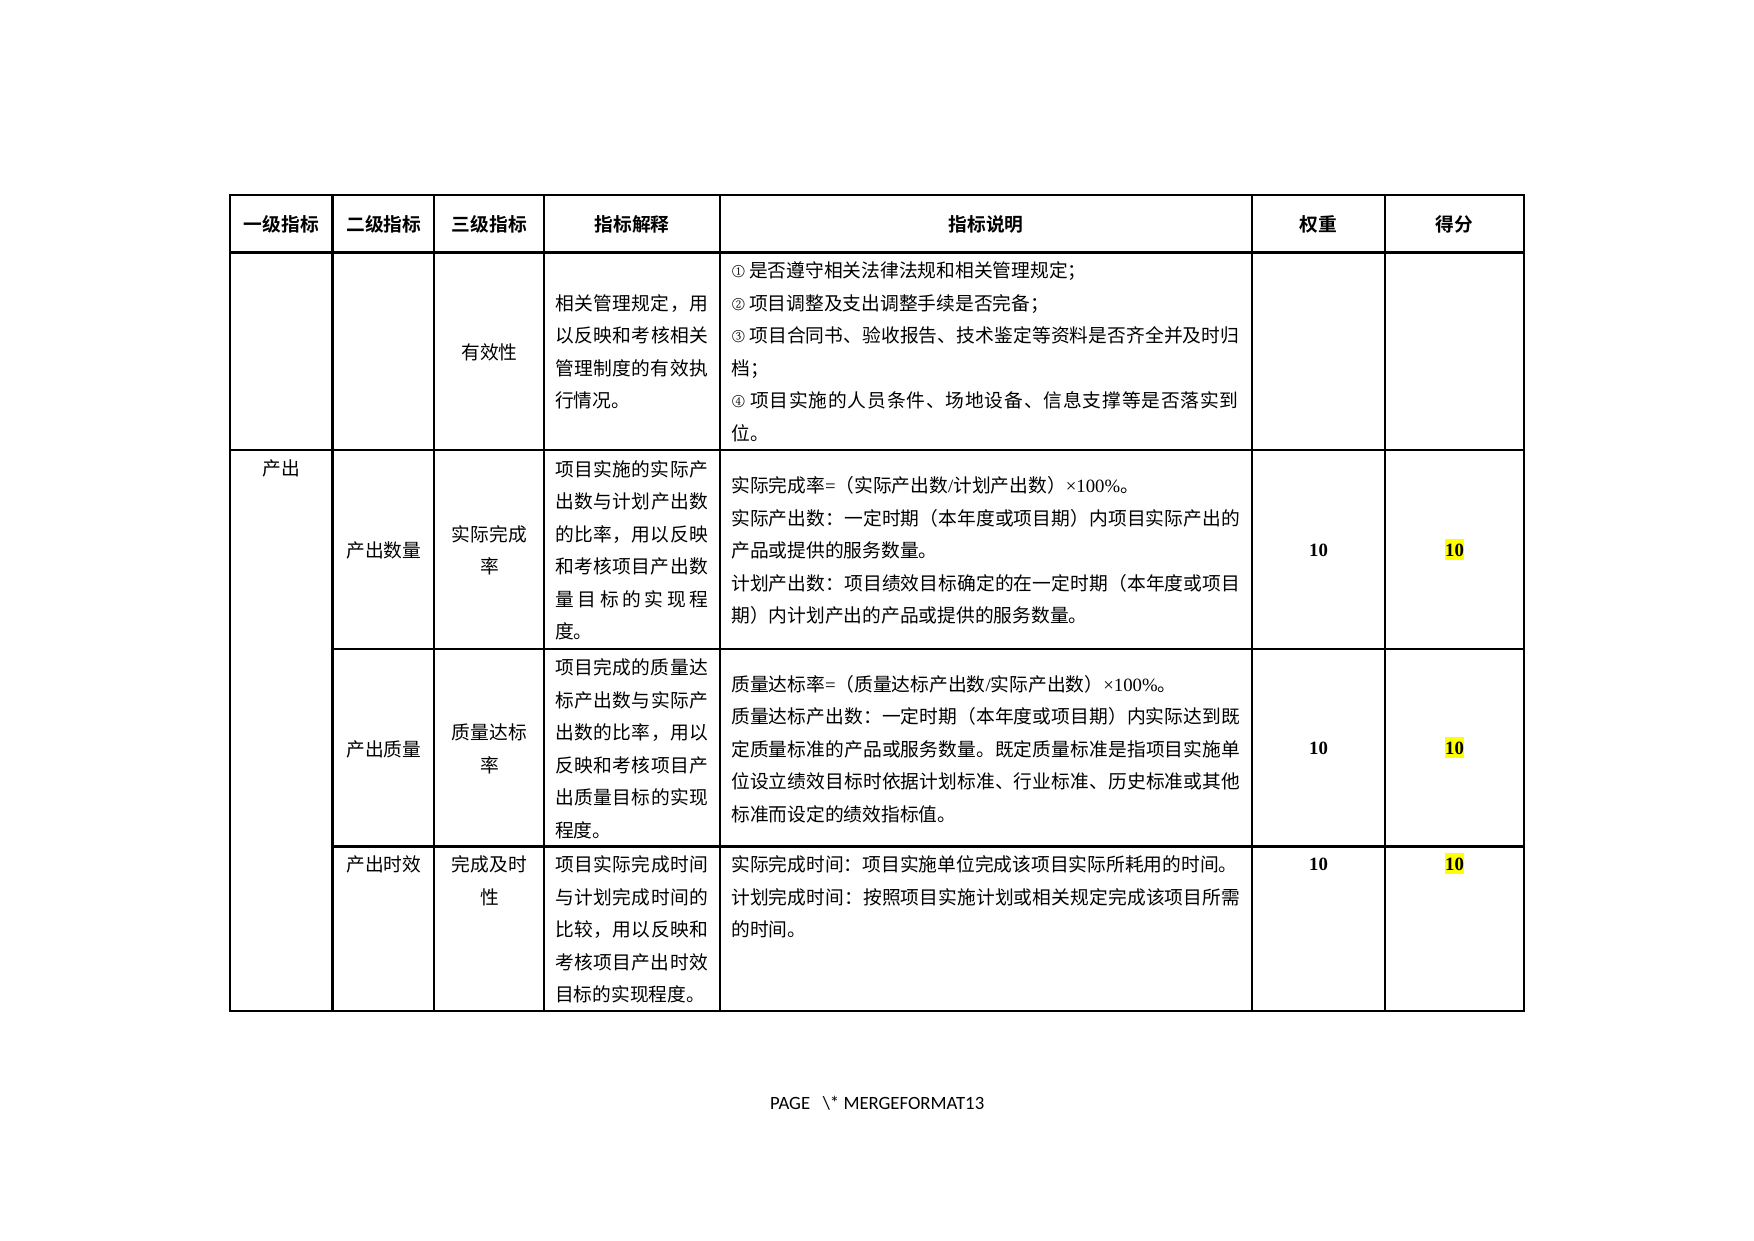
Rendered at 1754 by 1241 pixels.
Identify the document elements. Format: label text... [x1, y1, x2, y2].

table_cell 实际完成率=（实际产出数/计划产出数）×100%。 实际产出数：一定时期（本年度或项目期）内项目实际产出的产品或提供的服务数量。 计划产出数：项目绩效目标确定的在一定时期（本年度或项目期）内计划产出的产品或提供的服务数量。 [721, 451, 1251, 648]
table_cell 项目实施是否符合相关管理规定，用以反映和考核相关管理制度的有效执行情况。 [545, 254, 719, 448]
table_header 二级指标 [334, 196, 433, 251]
table_cell 产出时效 [334, 848, 433, 1010]
table_cell 10 [1386, 848, 1523, 1010]
table_cell 10 [1386, 451, 1523, 648]
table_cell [721, 254, 1251, 448]
table_cell 项目实施的实际产出数与计划产出数的比率，用以反映和考核项目产出数量目标的实现程度。 [545, 451, 719, 648]
table_cell 产出质量 [334, 650, 433, 845]
table_cell 产出 [231, 451, 331, 1010]
table_header 一级指标 [231, 196, 331, 251]
table_cell 质量达标率 [435, 650, 543, 845]
table_cell 10 [1253, 848, 1384, 1010]
table_header 三级指标 [435, 196, 543, 251]
table_cell 4 [1386, 254, 1523, 448]
table_cell 质量达标率=（质量达标产出数/实际产出数）×100%。 质量达标产出数：一定时期（本年度或项目期）内实际达到既定质量标准的产品或服务数量。既定质量标准是指项目实施单位设立绩效目标时依据计划标准、行业标准、历史标准或其他标准而设定的绩效指标值。 [721, 650, 1251, 845]
table_header 指标说明 [721, 196, 1251, 251]
table_header 指标解释 [545, 196, 719, 251]
table_cell 产出数量 [334, 451, 433, 648]
table_cell 制度执行 有效性 [435, 254, 543, 448]
table_cell 完成及时性 [435, 848, 543, 1010]
table_header 权重 [1253, 196, 1384, 251]
table_cell 4 [1253, 254, 1384, 448]
table_cell 实际完成率 [435, 451, 543, 648]
table_cell 项目实际完成时间与计划完成时间的比较，用以反映和考核项目产出时效目标的实现程度。 [545, 848, 719, 1010]
table_cell 项目完成的质量达标产出数与实际产出数的比率，用以反映和考核项目产出质量目标的实现程度。 [545, 650, 719, 845]
table_header 得分 [1386, 196, 1523, 251]
table_cell 10 [1386, 650, 1523, 845]
table_cell 10 [1253, 451, 1384, 648]
table_cell 实际完成时间：项目实施单位完成该项目实际所耗用的时间。 计划完成时间：按照项目实施计划或相关规定完成该项目所需的时间。 [721, 848, 1251, 1010]
table_cell 10 [1253, 650, 1384, 845]
